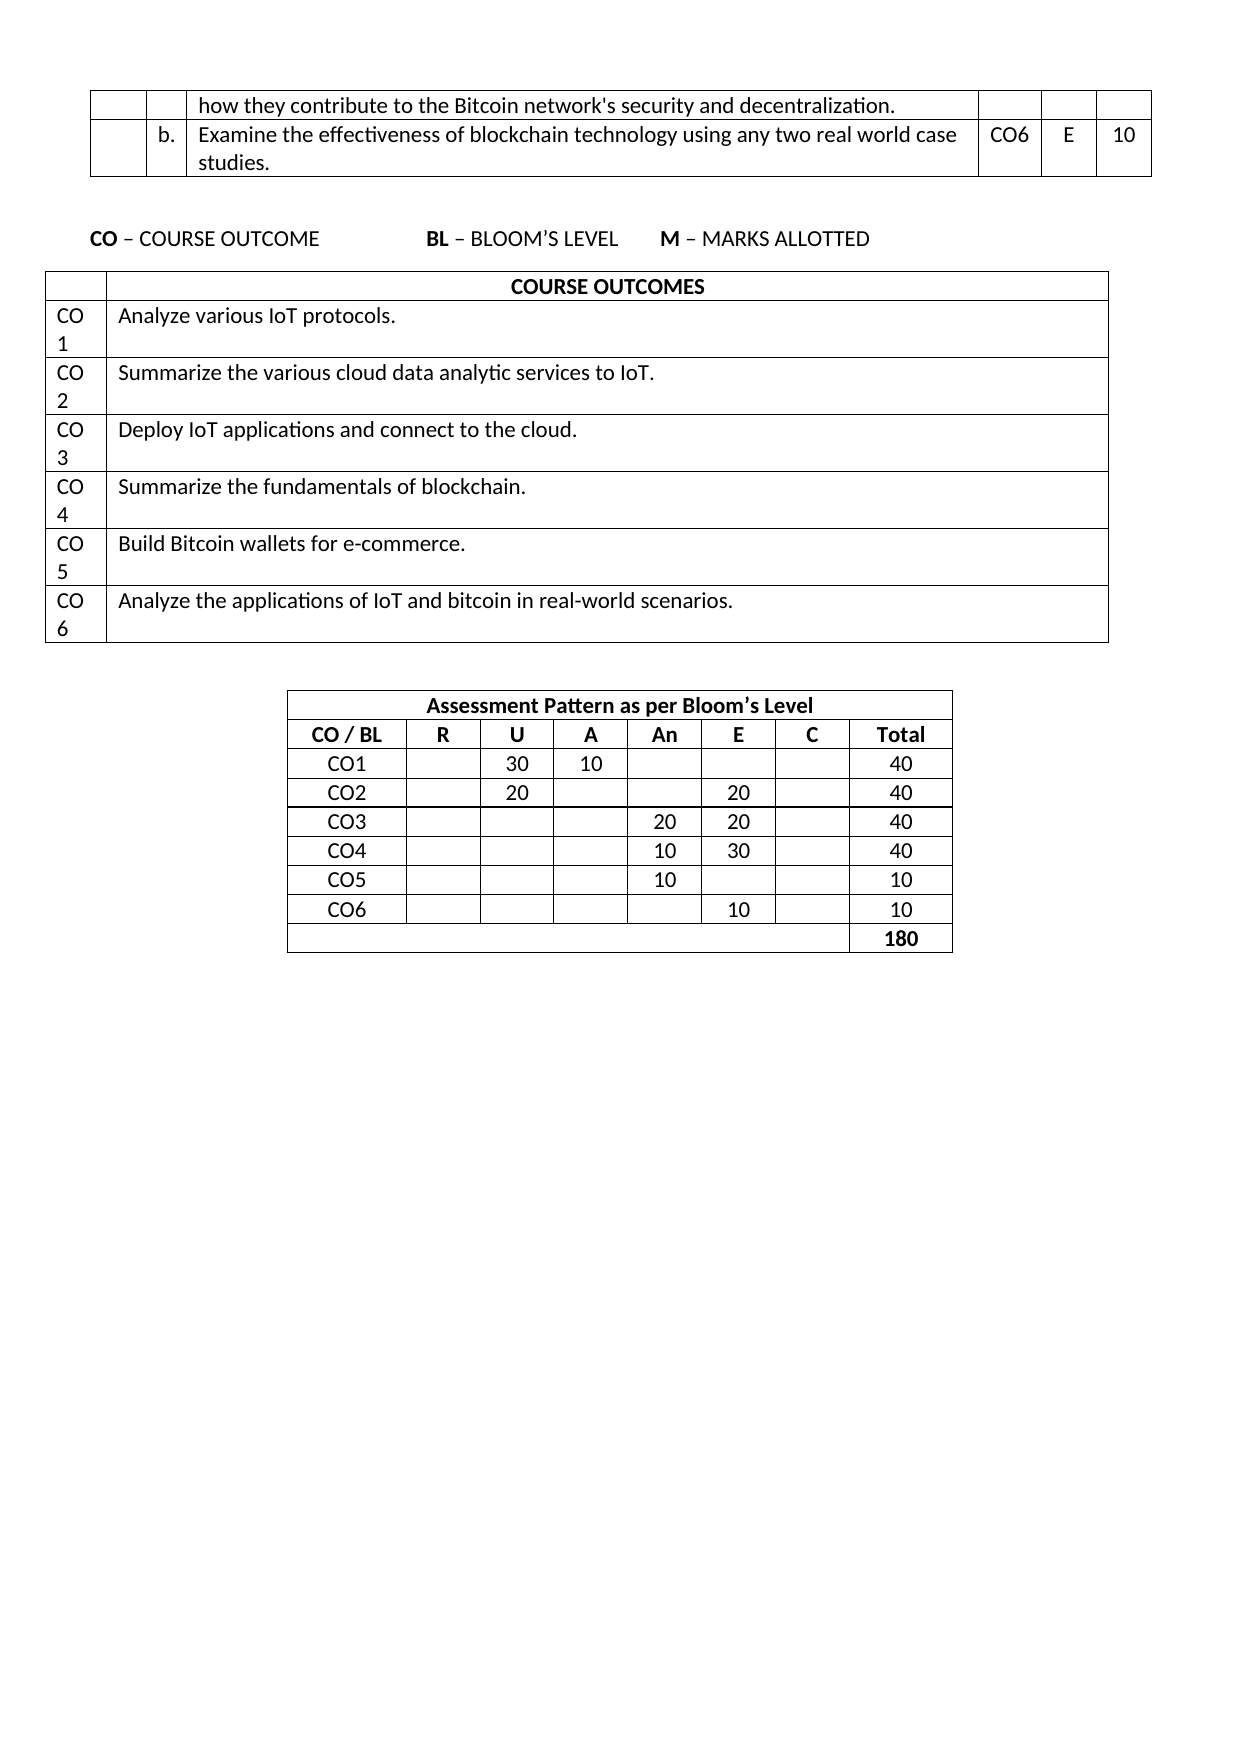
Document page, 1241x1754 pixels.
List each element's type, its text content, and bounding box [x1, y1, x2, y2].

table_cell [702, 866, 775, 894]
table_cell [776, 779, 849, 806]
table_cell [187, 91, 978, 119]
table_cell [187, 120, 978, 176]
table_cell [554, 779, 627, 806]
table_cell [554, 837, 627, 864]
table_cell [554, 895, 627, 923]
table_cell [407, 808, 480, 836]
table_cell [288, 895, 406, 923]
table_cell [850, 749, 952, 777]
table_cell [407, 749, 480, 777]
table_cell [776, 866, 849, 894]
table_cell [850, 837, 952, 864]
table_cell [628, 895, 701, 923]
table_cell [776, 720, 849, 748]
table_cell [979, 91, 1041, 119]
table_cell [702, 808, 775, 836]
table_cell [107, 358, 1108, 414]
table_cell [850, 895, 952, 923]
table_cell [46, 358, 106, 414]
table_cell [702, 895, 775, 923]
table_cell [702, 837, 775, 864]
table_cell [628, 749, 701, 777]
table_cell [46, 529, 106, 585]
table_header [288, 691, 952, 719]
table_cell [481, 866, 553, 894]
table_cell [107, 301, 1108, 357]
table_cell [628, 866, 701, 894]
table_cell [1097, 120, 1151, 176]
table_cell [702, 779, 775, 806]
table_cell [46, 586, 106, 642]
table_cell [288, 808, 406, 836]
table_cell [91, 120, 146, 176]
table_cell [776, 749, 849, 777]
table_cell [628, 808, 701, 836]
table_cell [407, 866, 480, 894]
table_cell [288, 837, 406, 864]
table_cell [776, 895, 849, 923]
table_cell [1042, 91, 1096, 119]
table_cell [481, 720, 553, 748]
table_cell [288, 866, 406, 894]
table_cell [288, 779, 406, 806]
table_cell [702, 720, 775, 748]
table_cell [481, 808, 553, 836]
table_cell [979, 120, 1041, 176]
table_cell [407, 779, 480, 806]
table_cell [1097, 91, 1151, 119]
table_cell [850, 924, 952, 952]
text CO – COURSE OUTCOME BL – BLOOM’S LEVEL M – MARKS ALLOTTED [90, 224, 1150, 252]
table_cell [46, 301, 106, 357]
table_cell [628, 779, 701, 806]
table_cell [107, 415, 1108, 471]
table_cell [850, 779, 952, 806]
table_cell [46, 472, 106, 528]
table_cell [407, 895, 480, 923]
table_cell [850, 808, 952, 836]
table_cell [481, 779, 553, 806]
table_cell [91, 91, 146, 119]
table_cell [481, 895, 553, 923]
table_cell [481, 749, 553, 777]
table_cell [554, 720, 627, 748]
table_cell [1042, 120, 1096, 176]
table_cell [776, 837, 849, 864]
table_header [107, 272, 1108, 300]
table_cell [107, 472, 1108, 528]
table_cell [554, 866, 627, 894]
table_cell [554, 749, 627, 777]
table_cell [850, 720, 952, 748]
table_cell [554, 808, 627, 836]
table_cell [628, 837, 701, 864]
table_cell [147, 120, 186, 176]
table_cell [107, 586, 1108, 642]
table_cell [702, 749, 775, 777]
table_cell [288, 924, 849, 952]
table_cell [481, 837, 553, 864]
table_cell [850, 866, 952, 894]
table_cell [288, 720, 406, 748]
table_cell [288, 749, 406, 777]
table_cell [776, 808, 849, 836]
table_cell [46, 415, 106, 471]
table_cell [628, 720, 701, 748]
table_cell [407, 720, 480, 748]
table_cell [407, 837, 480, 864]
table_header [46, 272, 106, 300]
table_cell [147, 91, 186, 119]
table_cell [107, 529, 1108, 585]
